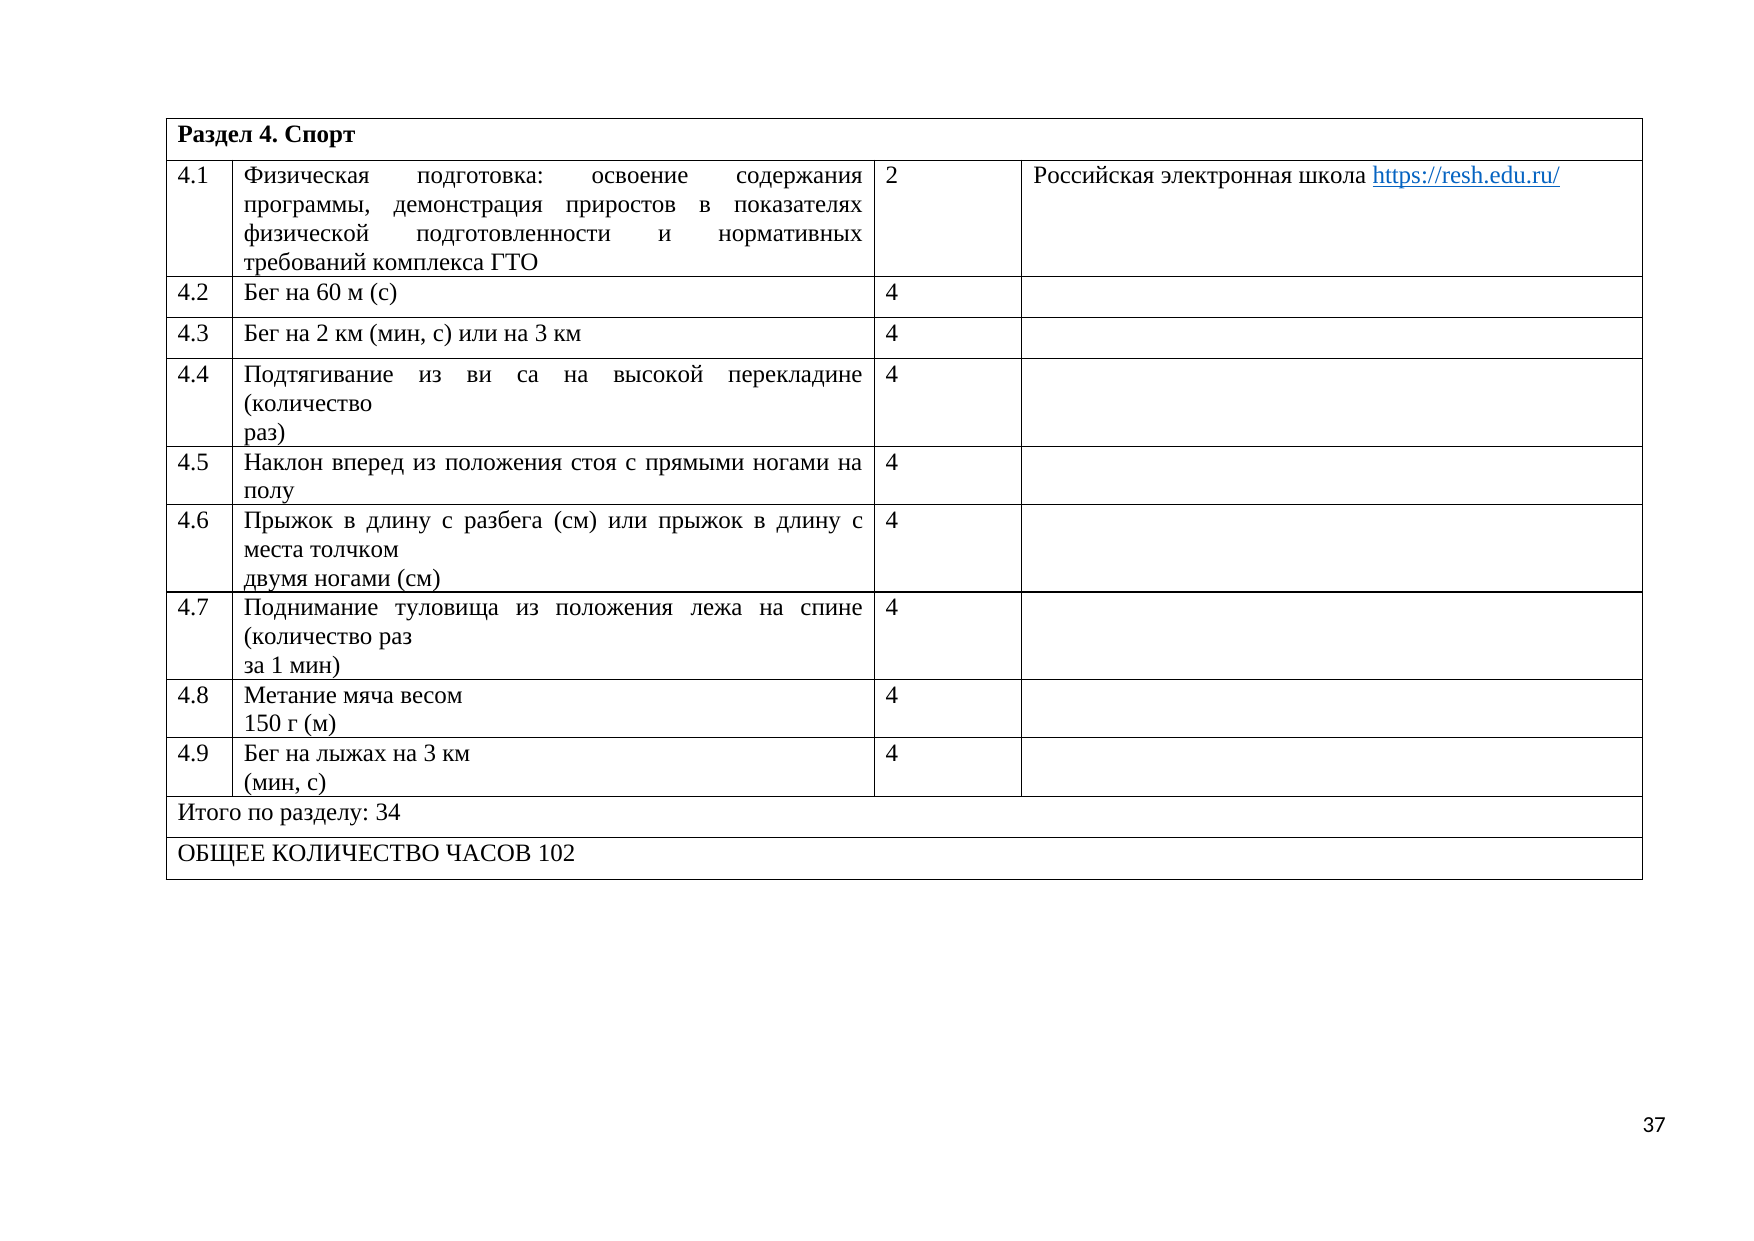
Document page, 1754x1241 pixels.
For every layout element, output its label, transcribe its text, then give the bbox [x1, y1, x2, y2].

table_cell ОБЩЕЕ КОЛИЧЕСТВО ЧАСОВ 102 [167, 838, 1642, 878]
table_cell [1022, 318, 1642, 358]
table_cell Бег на 2 км (мин, с) или на 3 км [233, 318, 874, 358]
table_cell Раздел 4. Спорт [167, 119, 1642, 159]
table_cell 4 [875, 359, 1021, 446]
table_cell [1022, 161, 1642, 276]
table_cell 4.4 [167, 359, 232, 446]
table_cell Поднимание туловища из положения лежа на спине (количество раз за 1 мин) [233, 593, 874, 679]
table_cell 4 [875, 593, 1021, 679]
table_cell 4 [875, 318, 1021, 358]
table_cell 4 [875, 447, 1021, 504]
table_cell 4.8 [167, 680, 232, 737]
table_cell [1022, 447, 1642, 504]
table_cell 4.6 [167, 505, 232, 591]
table_cell Физическая подготовка: освоение содержания программы, демонстрация приростов в показателях физической подготовленности и нормативных требований комплекса ГТО [233, 161, 874, 276]
table_cell 4.5 [167, 447, 232, 504]
table_cell 4.9 [167, 738, 232, 796]
table_cell [1022, 738, 1642, 796]
table_cell Бег на 60 м (с) [233, 277, 874, 317]
table_cell Бег на лыжах на 3 км (мин, с) [233, 738, 874, 796]
table_cell 4.2 [167, 277, 232, 317]
table_cell Подтягивание из ви са на высокой перекладине (количество раз) [233, 359, 874, 446]
table_cell [1022, 359, 1642, 446]
table_cell 2 [875, 161, 1021, 276]
table_cell 4 [875, 277, 1021, 317]
table_cell 4 [875, 505, 1021, 591]
table_cell Метание мяча весом 150 г (м) [233, 680, 874, 737]
table_cell Наклон вперед из положения стоя с прямыми ногами на полу [233, 447, 874, 504]
table_cell [1022, 505, 1642, 591]
table_cell 4.1 [167, 161, 232, 276]
table_cell 4 [875, 738, 1021, 796]
table_cell Итого по разделу: 34 [167, 797, 1642, 837]
table_cell [1022, 277, 1642, 317]
table_cell 4.7 [167, 593, 232, 679]
table_cell 4 [875, 680, 1021, 737]
table_cell [1022, 680, 1642, 737]
table_cell 4.3 [167, 318, 232, 358]
table_cell [1022, 593, 1642, 679]
table_cell Прыжок в длину с разбега (см) или прыжок в длину с места толчком двумя ногами (см) [233, 505, 874, 591]
